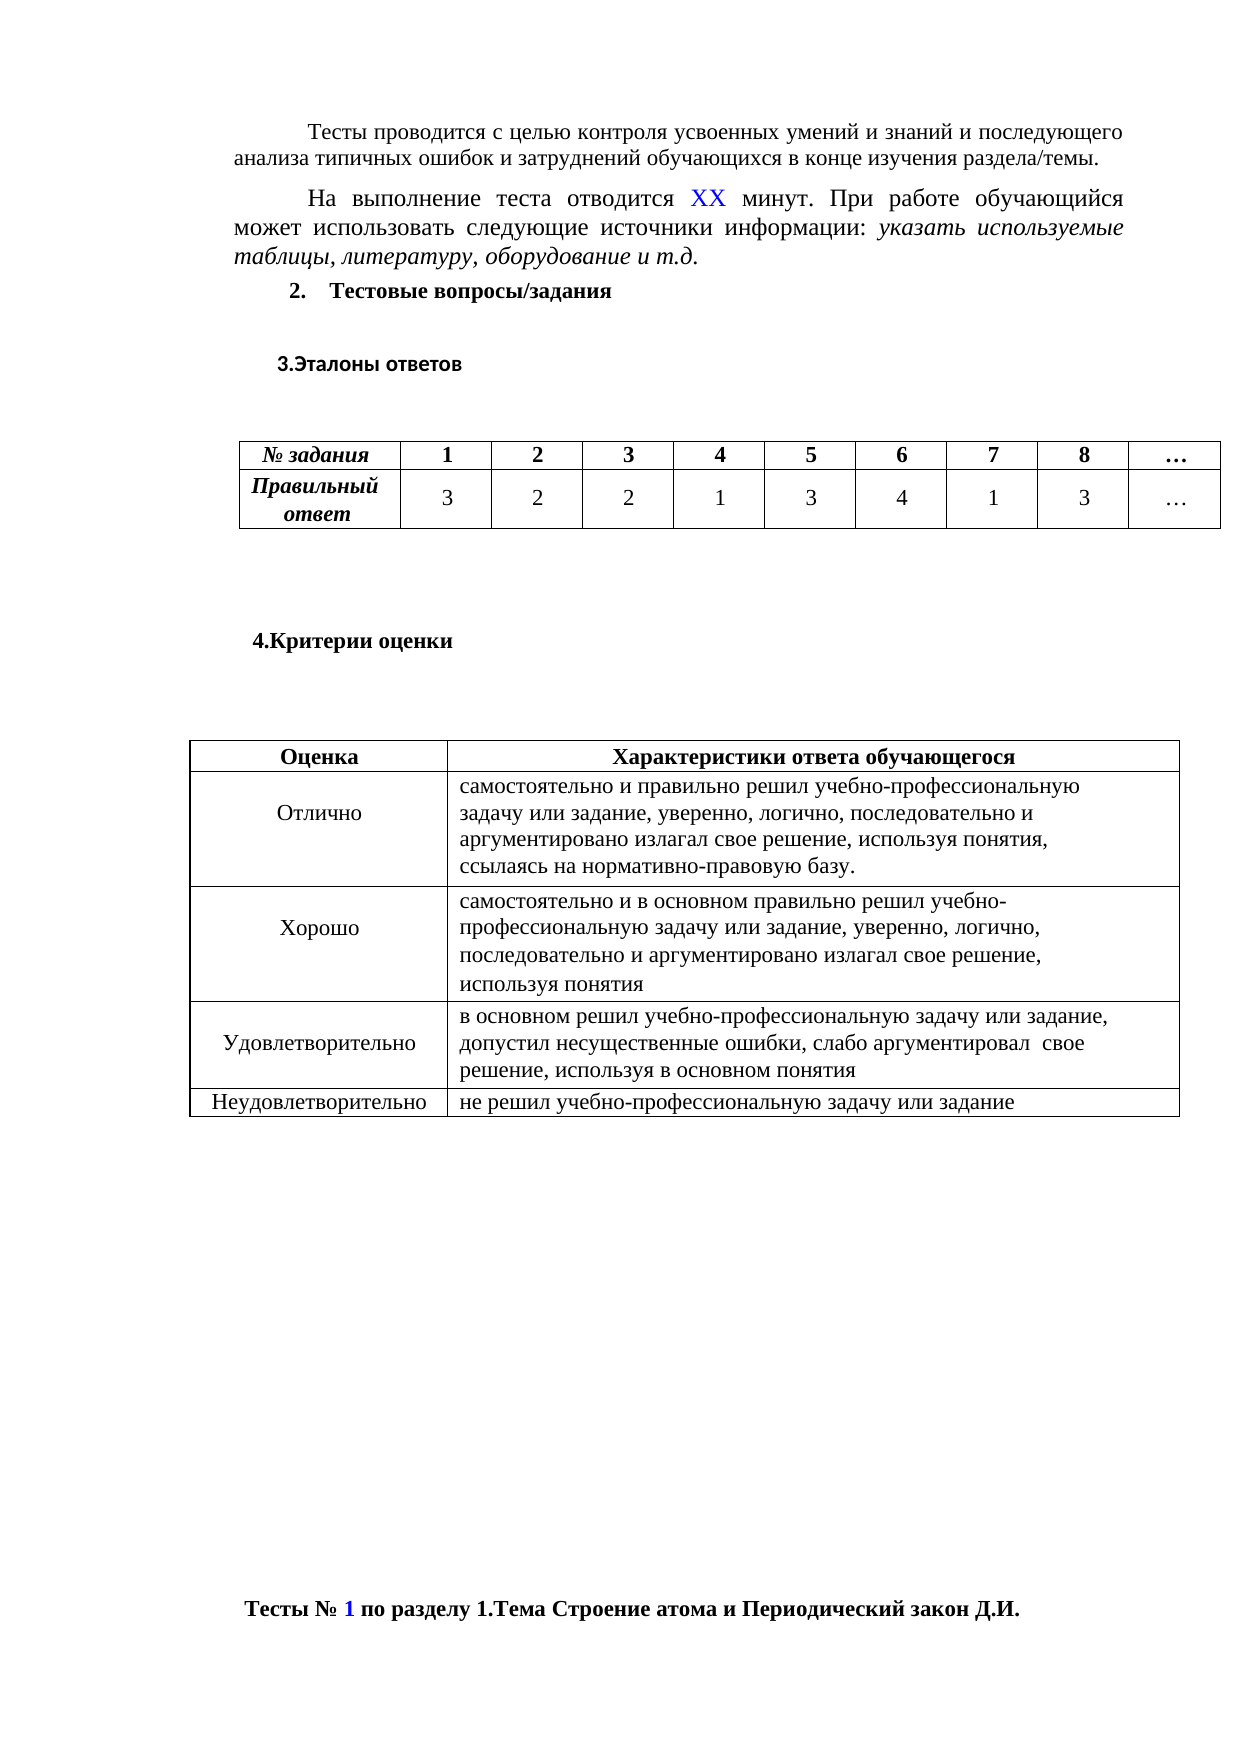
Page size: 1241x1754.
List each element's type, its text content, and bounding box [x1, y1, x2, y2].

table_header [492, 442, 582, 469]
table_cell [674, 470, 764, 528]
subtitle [244, 1595, 1112, 1622]
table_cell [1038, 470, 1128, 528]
subtitle 4.Критерии оценки [252, 628, 1152, 654]
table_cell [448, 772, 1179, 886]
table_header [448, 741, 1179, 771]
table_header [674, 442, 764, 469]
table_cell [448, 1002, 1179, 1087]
text Тесты проводится с целью контроля усвоенных умений и знаний и последующего анализа типичных ошибок и затруднений обучающихся в конце изучения раздела/темы. [234, 118, 1123, 171]
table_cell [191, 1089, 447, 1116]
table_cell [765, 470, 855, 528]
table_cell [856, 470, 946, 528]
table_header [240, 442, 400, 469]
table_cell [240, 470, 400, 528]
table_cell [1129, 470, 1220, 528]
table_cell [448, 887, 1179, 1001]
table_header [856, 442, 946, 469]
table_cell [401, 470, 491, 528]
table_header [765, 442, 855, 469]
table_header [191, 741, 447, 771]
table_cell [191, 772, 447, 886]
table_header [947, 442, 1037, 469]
text На выполнение теста отводится ХХ минут. При работе обучающийся может использовать следующие источники информации: указать используемые таблицы, литературу, оборудование и т.д. [234, 183, 1124, 269]
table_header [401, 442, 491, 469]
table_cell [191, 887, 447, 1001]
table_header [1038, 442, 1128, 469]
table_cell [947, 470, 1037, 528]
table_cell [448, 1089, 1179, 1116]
list 3.Эталоны ответов [215, 349, 1152, 377]
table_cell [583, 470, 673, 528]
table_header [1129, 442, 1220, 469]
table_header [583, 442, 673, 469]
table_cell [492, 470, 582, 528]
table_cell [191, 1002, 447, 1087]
subtitle 2. Тестовые вопросы/задания [215, 277, 1152, 303]
